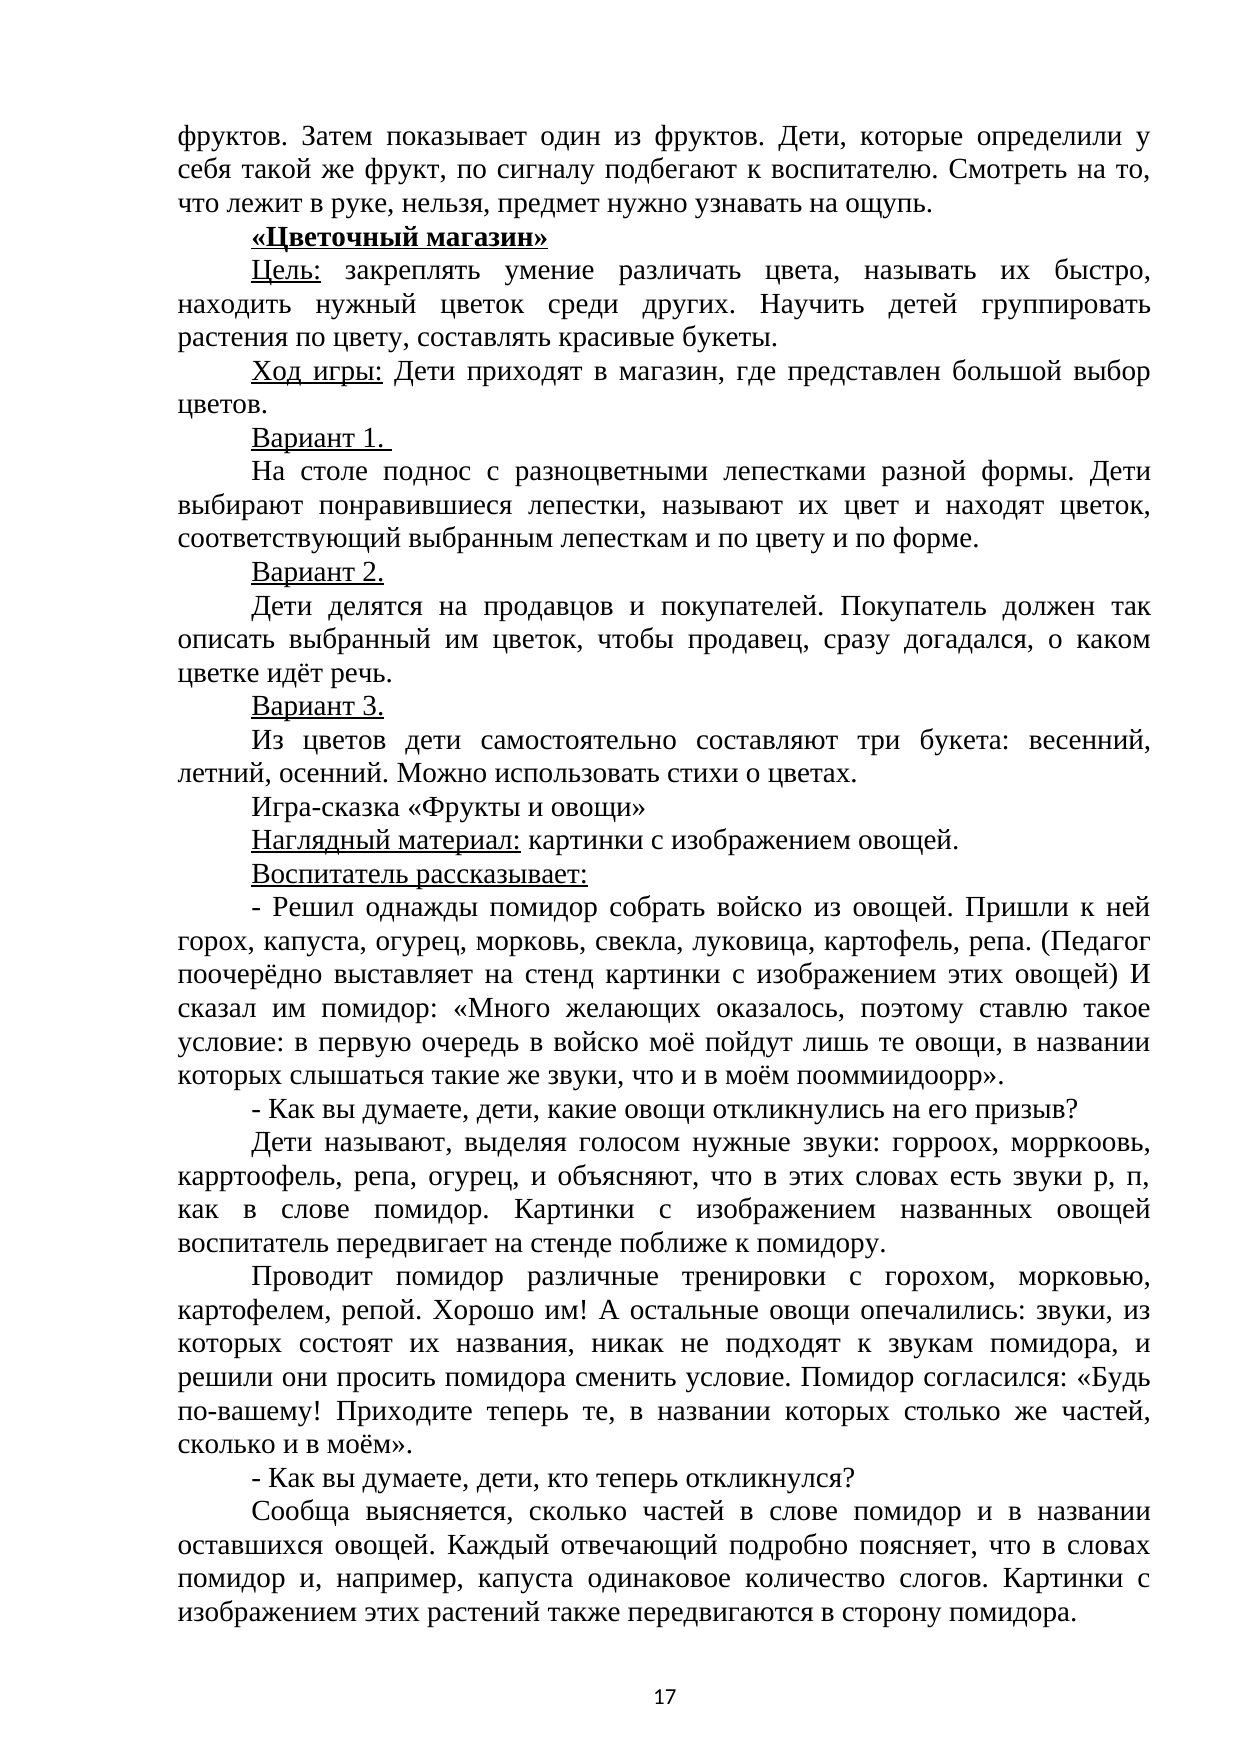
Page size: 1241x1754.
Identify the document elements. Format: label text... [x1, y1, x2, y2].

text - Как вы думаете, дети, кто теперь откликнулся? [177, 1460, 1152, 1493]
text Из цветов дети самостоятельно составляют три букета: весенний, летний, осенний. Можно использовать стихи о цветах. [177, 722, 1152, 789]
text Воспитатель рассказывает: [177, 856, 1152, 889]
text «Цветочный магазин» [177, 219, 1152, 252]
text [177, 118, 1152, 219]
text - Решил однажды помидор собрать войско из овощей. Пришли к ней горох, капуста, огурец, морковь, свекла, луковица, картофель, репа. (Педагог поочерёдно выставляет на стенд картинки с изображением этих овощей) И сказал им помидор: «Много желающих оказалось, поэтому ставлю такое условие: в первую очередь в войско моё пойдут лишь те овощи, в названии которых слышаться такие же звуки, что и в моём пооммиидоорр». [177, 889, 1152, 1091]
text - Как вы думаете, дети, какие овощи откликнулись на его призыв? [177, 1091, 1152, 1124]
text Дети делятся на продавцов и покупателей. Покупатель должен так описать выбранный им цветок, чтобы продавец, сразу догадался, о каком цветке идёт речь. [177, 588, 1152, 688]
text Дети называют, выделяя голосом нужные звуки: горроох, морркоовь, карртоофель, репа, огурец, и объясняют, что в этих словах есть звуки р, п, как в слове помидор. Картинки с изображением названных овощей воспитатель передвигает на стенде поближе к помидору. [177, 1124, 1152, 1258]
text Игра-сказка «Фрукты и овощи» [177, 789, 1152, 822]
text Цель: закреплять умение различать цвета, называть их быстро, находить нужный цветок среди других. Научить детей группировать растения по цвету, составлять красивые букеты. [177, 252, 1152, 353]
text На столе поднос с разноцветными лепестками разной формы. Дети выбирают понравившиеся лепестки, называют их цвет и находят цветок, соответствующий выбранным лепесткам и по цвету и по форме. [177, 453, 1152, 554]
text Ход игры: Дети приходят в магазин, где представлен большой выбор цветов. [177, 353, 1152, 420]
text Проводит помидор различные тренировки с горохом, морковью, картофелем, репой. Хорошо им! А остальные овощи опечалились: звуки, из которых состоят их названия, никак не подходят к звукам помидора, и решили они просить помидора сменить условие. Помидор согласился: «Будь по-вашему! Приходите теперь те, в названии которых столько же частей, сколько и в моём». [177, 1258, 1152, 1460]
text Сообща выясняется, сколько частей в слове помидор и в названии оставшихся овощей. Каждый отвечающий подробно поясняет, что в словах помидор и, например, капуста одинаковое количество слогов. Картинки с изображением этих растений также передвигаются в сторону помидора. [177, 1493, 1152, 1627]
text Наглядный материал: картинки с изображением овощей. [177, 822, 1152, 856]
text Вариант 2. [177, 554, 1152, 588]
text Вариант 1. [177, 420, 1152, 453]
text Вариант 3. [177, 688, 1152, 722]
